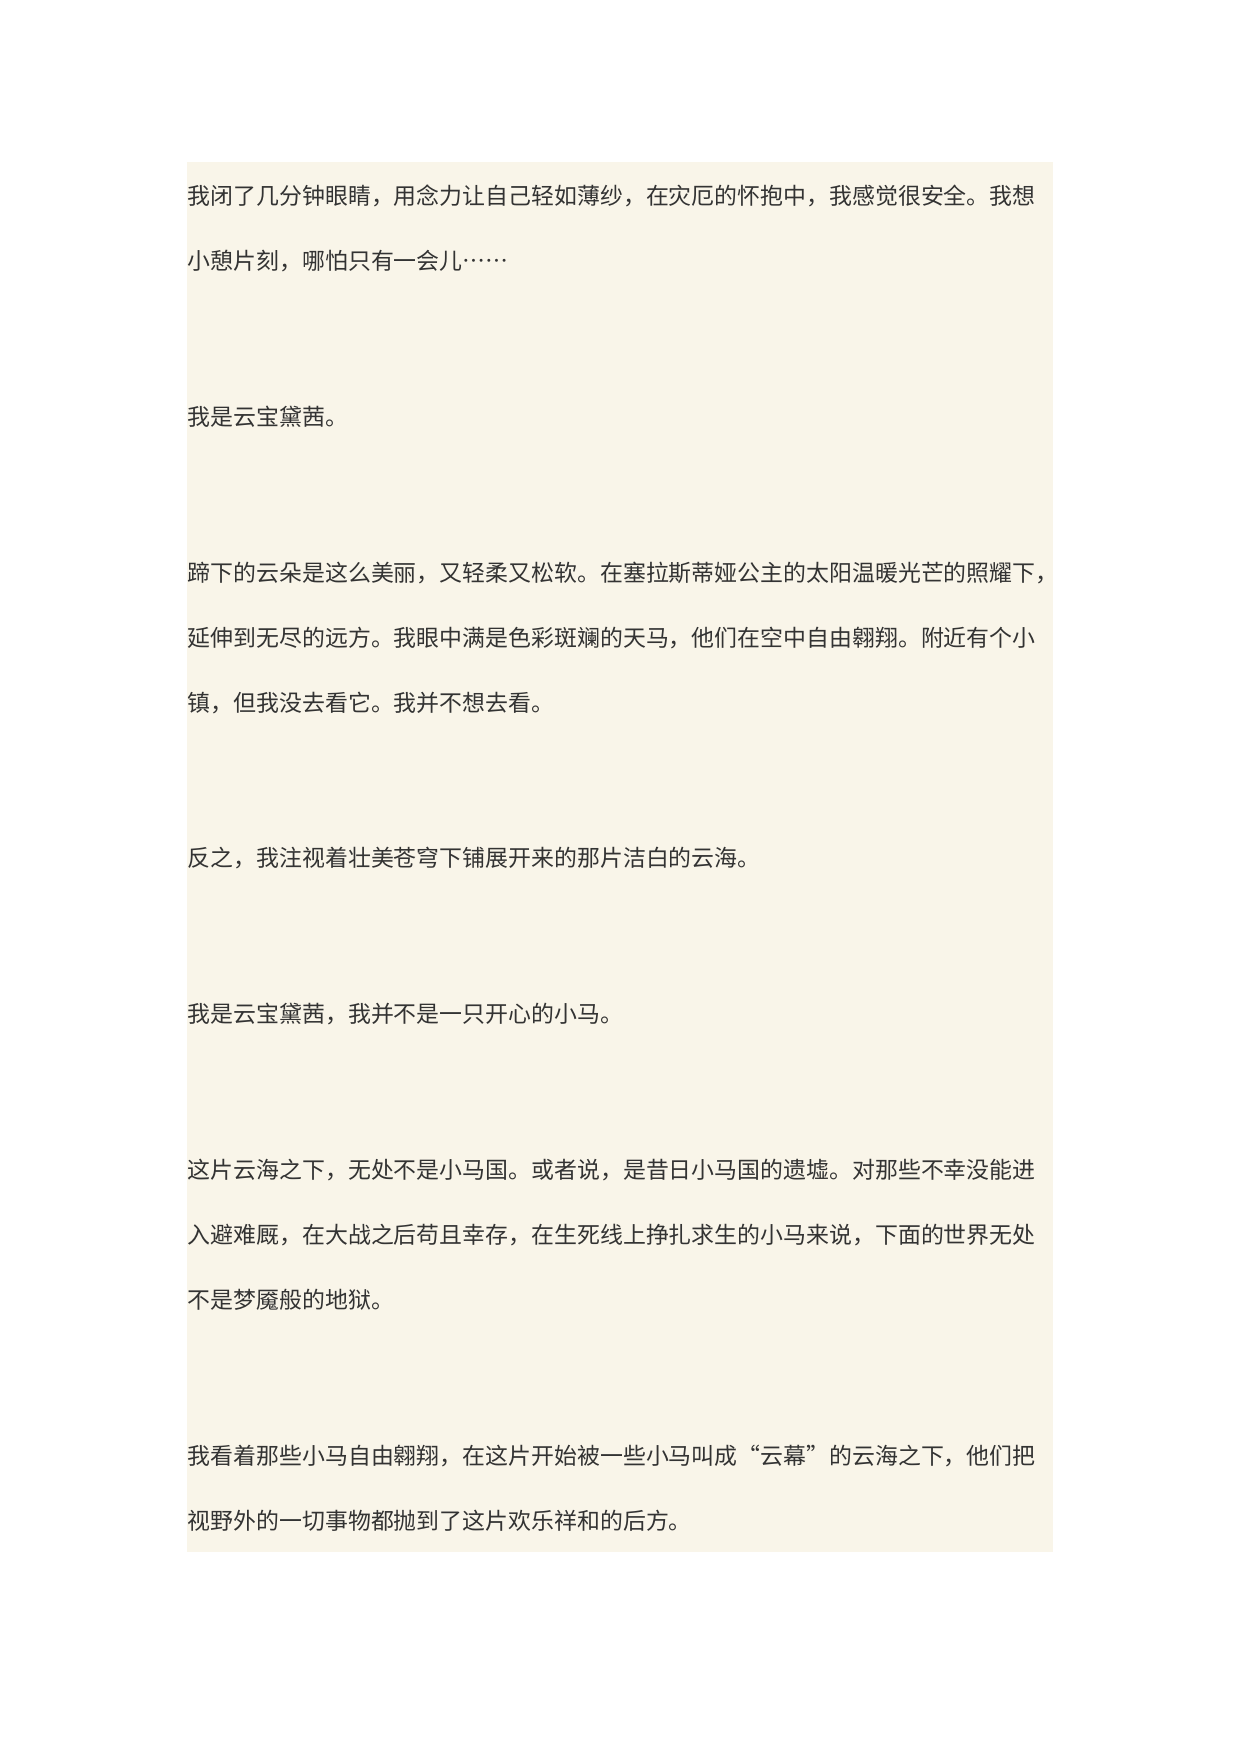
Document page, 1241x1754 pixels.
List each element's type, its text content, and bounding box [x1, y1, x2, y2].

text 我是云宝黛茜，我并不是一只开心的小马。 [187, 980, 1053, 1045]
text 反之，我注视着壮美苍穹下铺展开来的那片洁白的云海。 [187, 824, 1053, 889]
text 我是云宝黛茜。 [187, 383, 1053, 448]
text 蹄下的云朵是这么美丽，又轻柔又松软。在塞拉斯蒂娅公主的太阳温暖光芒的照耀下，延伸到无尽的远方。我眼中满是色彩斑斓的天马，他们在空中自由翱翔。附近有个小镇，但我没去看它。我并不想去看。 [187, 539, 1053, 734]
text 我闭了几分钟眼睛，用念力让自己轻如薄纱，在灾厄的怀抱中，我感觉很安全。我想小憩片刻，哪怕只有一会儿…… [187, 162, 1053, 292]
text 我看着那些小马自由翱翔，在这片开始被一些小马叫成“云幕”的云海之下，他们把视野外的一切事物都抛到了这片欢乐祥和的后方。 [187, 1422, 1053, 1552]
text 这片云海之下，无处不是小马国。或者说，是昔日小马国的遗墟。对那些不幸没能进入避难厩，在大战之后苟且幸存，在生死线上挣扎求生的小马来说，下面的世界无处不是梦魇般的地狱。 [187, 1136, 1053, 1331]
